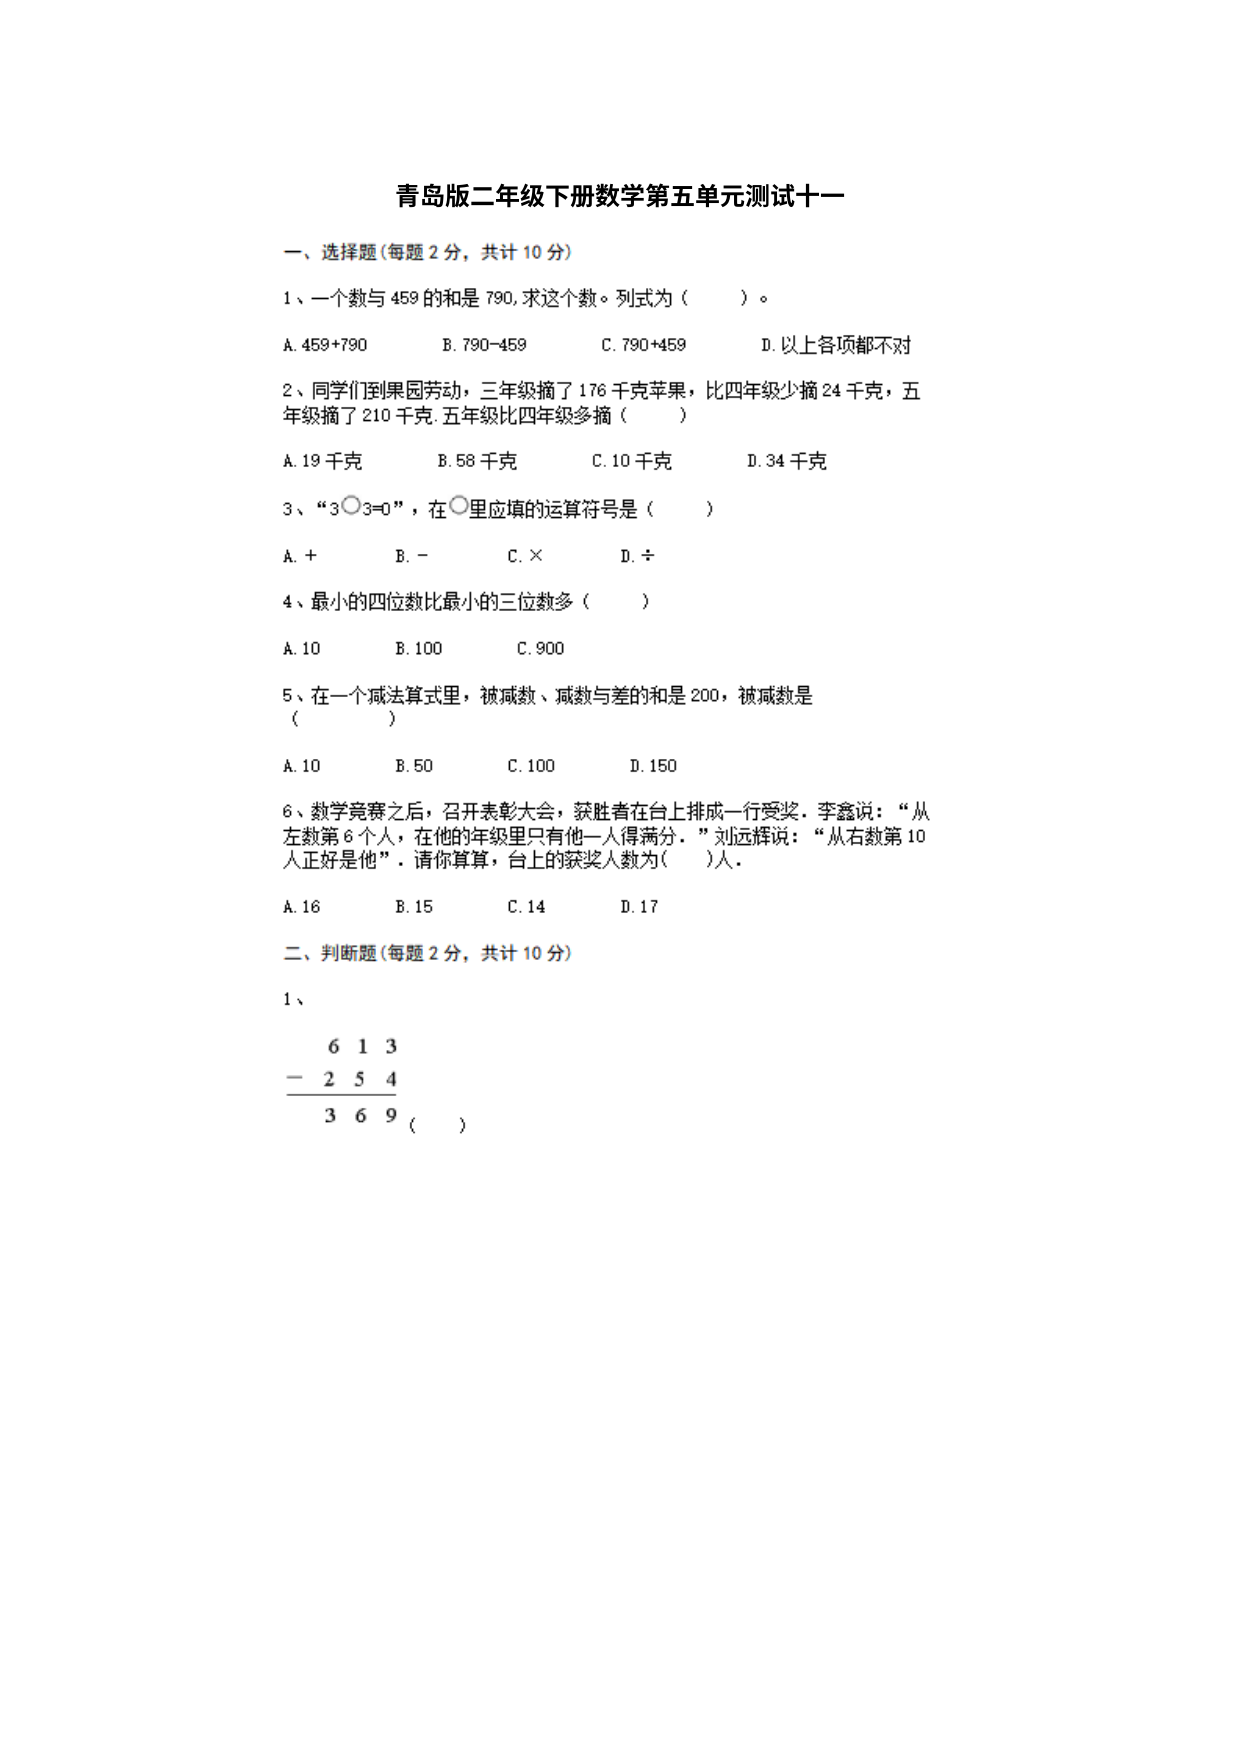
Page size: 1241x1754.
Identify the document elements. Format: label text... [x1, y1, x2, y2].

text 青岛版二年级下册数学第五单元测试十一 [187, 162, 1053, 227]
picture [254, 227, 986, 1157]
